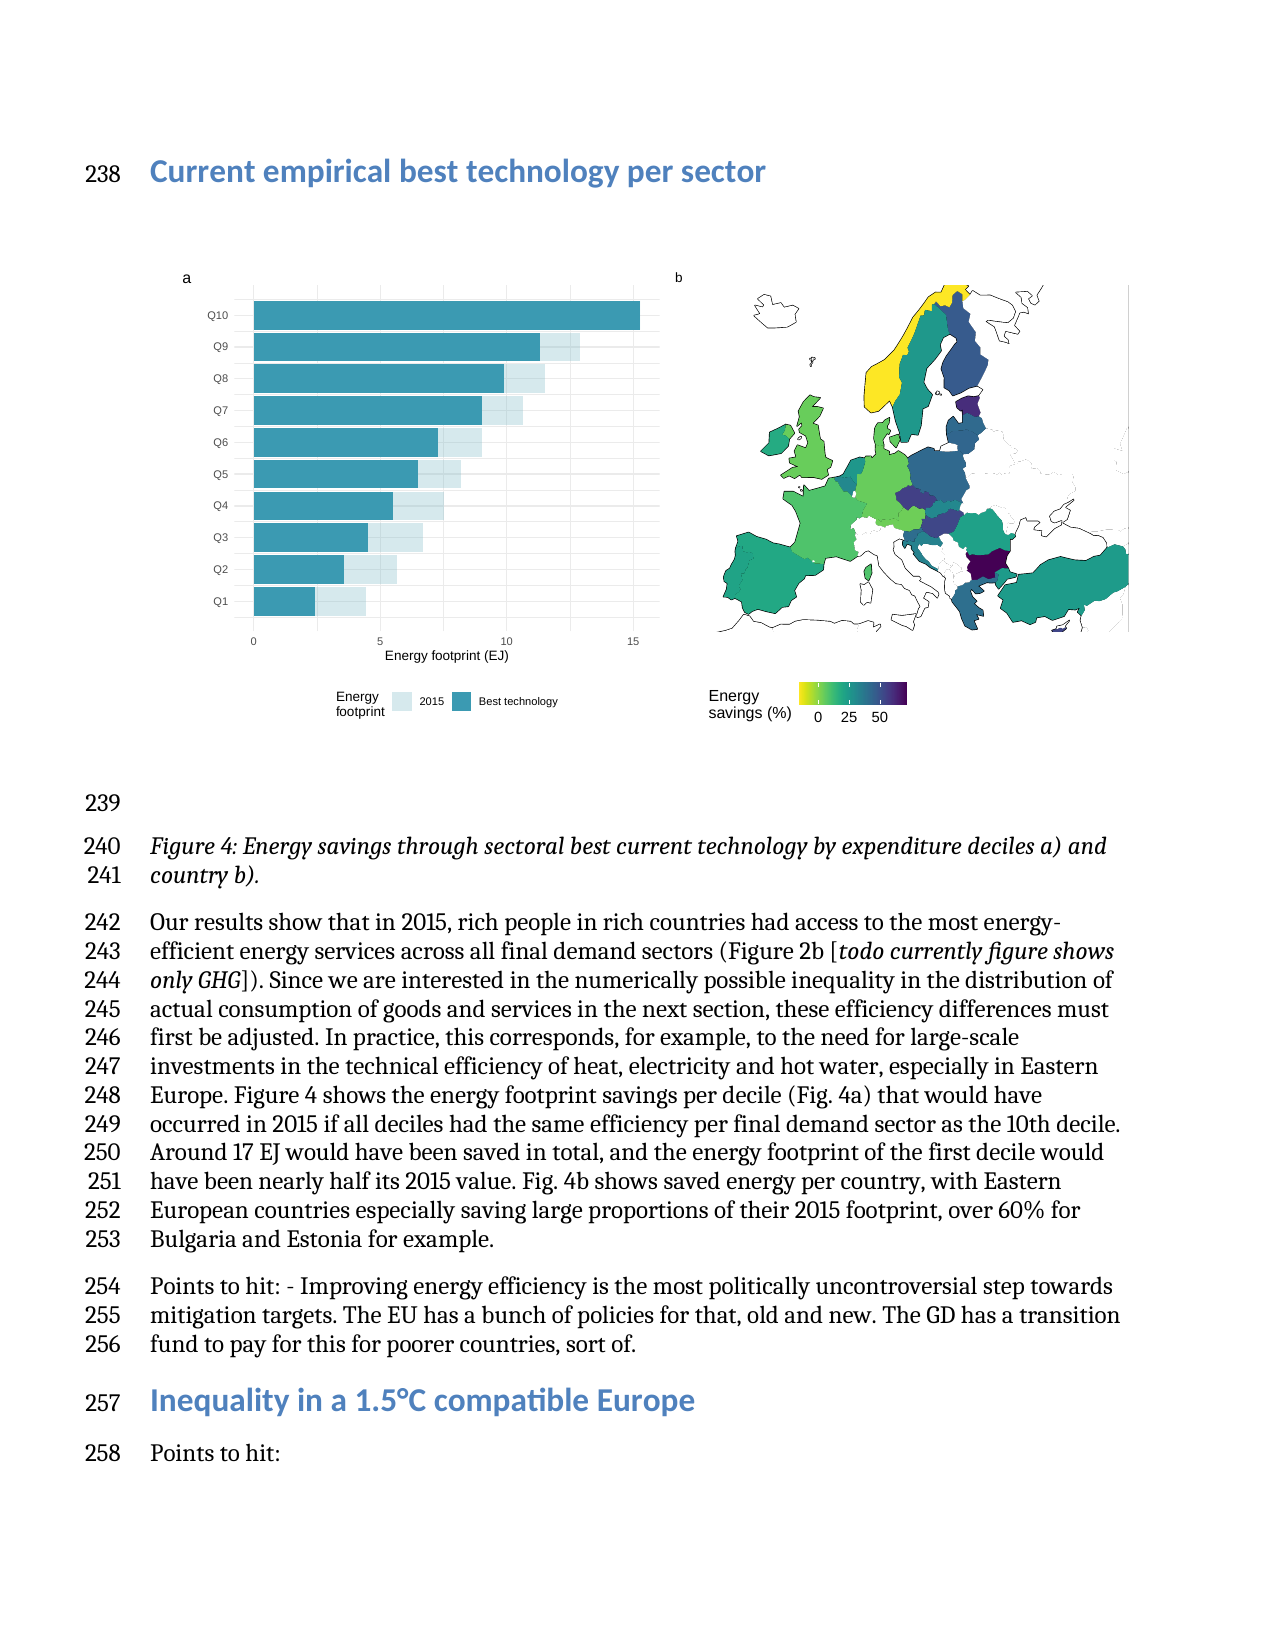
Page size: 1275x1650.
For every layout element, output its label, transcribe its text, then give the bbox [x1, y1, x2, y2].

subtitle Current empirical best technology per sector [150, 150, 1125, 191]
text Figure 4: Energy savings through sectoral best current technology by expenditure deciles a) and country b). [150, 832, 1125, 889]
subtitle Inequality in a 1.5°C compatible Europe [150, 1379, 1125, 1420]
text Our results show that in 2015, rich people in rich countries had access to the most energy-efficient energy services across all final demand sectors (Figure 2b [todo currently figure shows only GHG]). Since we are interested in the numerically possible inequality in the distribution of actual consumption of goods and services in the next section, these efficiency differences must first be adjusted. In practice, this corresponds, for example, to the need for large-scale investments in the technical efficiency of heat, electricity and hot water, especially in Eastern Europe. Figure 4 shows the energy footprint savings per decile (Fig. 4a) that would have occurred in 2015 if all deciles had the same efficiency per final demand sector as the 10th decile. Around 17 EJ would have been saved in total, and the energy footprint of the first decile would have been nearly half its 2015 value. Fig. 4b shows saved energy per country, with Eastern European countries especially saving large proportions of their 2015 footprint, over 60% for Bulgaria and Estonia for example. [150, 908, 1125, 1253]
text Points to hit: [150, 1438, 1125, 1467]
text Points to hit: - Improving energy efficiency is the most politically uncontroversial step towards mitigation targets. The EU has a bunch of policies for that, old and new. The GD has a transition fund to pay for this for poorer countries, sort of. [150, 1272, 1125, 1358]
